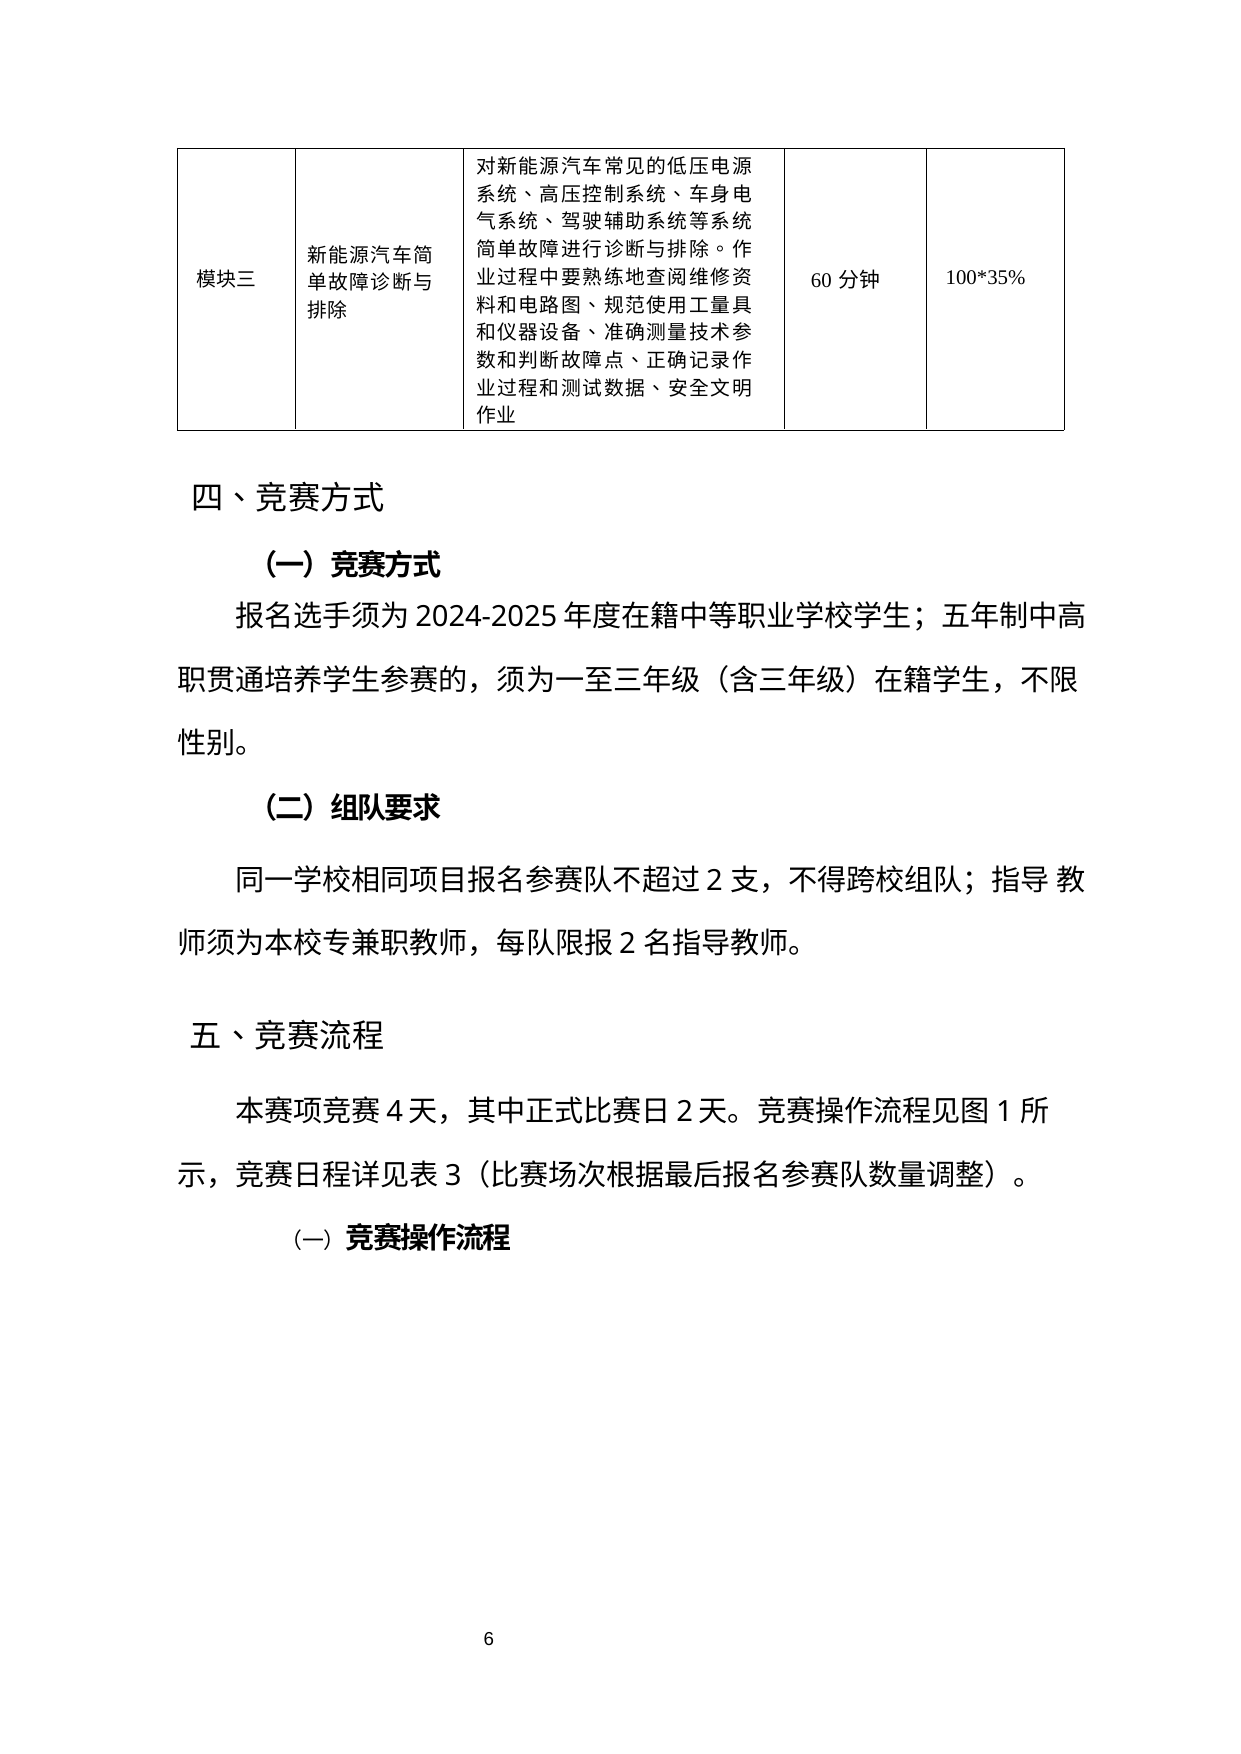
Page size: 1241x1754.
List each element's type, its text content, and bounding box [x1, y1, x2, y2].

text 本赛项竞赛4天，其中正式比赛日2天。竞赛操作流程见图 1 所 示，竞赛日程详见表3（比赛场次根据最后报名参赛队数量调整）。 [177, 1088, 1090, 1194]
table_header 对新能源汽车常见的低压电源 系统、高压控制系统、车身电 气系统、驾驶辅助系统等系统 简单故障进行诊断与排除。作 业过程中要熟练地查阅维修资 料和电路图、规范使用工量具 和仪器设备、准确测量技术参 数和判断故障点、正确记录作 业过程和测试数据、安全文明 作业 [464, 149, 784, 429]
text 四、竞赛方式 [191, 477, 1090, 518]
table_header 新能源汽车简 单故障诊断与 排除 [296, 149, 463, 429]
table_header 模块三 [178, 149, 295, 429]
table_header 60 分钟 [785, 149, 926, 429]
text （二）组队要求 [248, 787, 1090, 827]
list 竞赛操作流程 [280, 1219, 1090, 1256]
text 报名选手须为2024-2025年度在籍中等职业学校学生；五年制中高职贯通培养学生参赛的，须为一至三年级（含三年级）在籍学生，不限性别。 [177, 592, 1090, 762]
table_header 100*35% [927, 149, 1064, 429]
text （一）竞赛方式 [248, 546, 1090, 583]
text 同一学校相同项目报名参赛队不超过2 支，不得跨校组队；指导 教师须为本校专兼职教师，每队限报2 名指导教师。 [177, 856, 1090, 962]
text 五、竞赛流程 [189, 1012, 1090, 1056]
